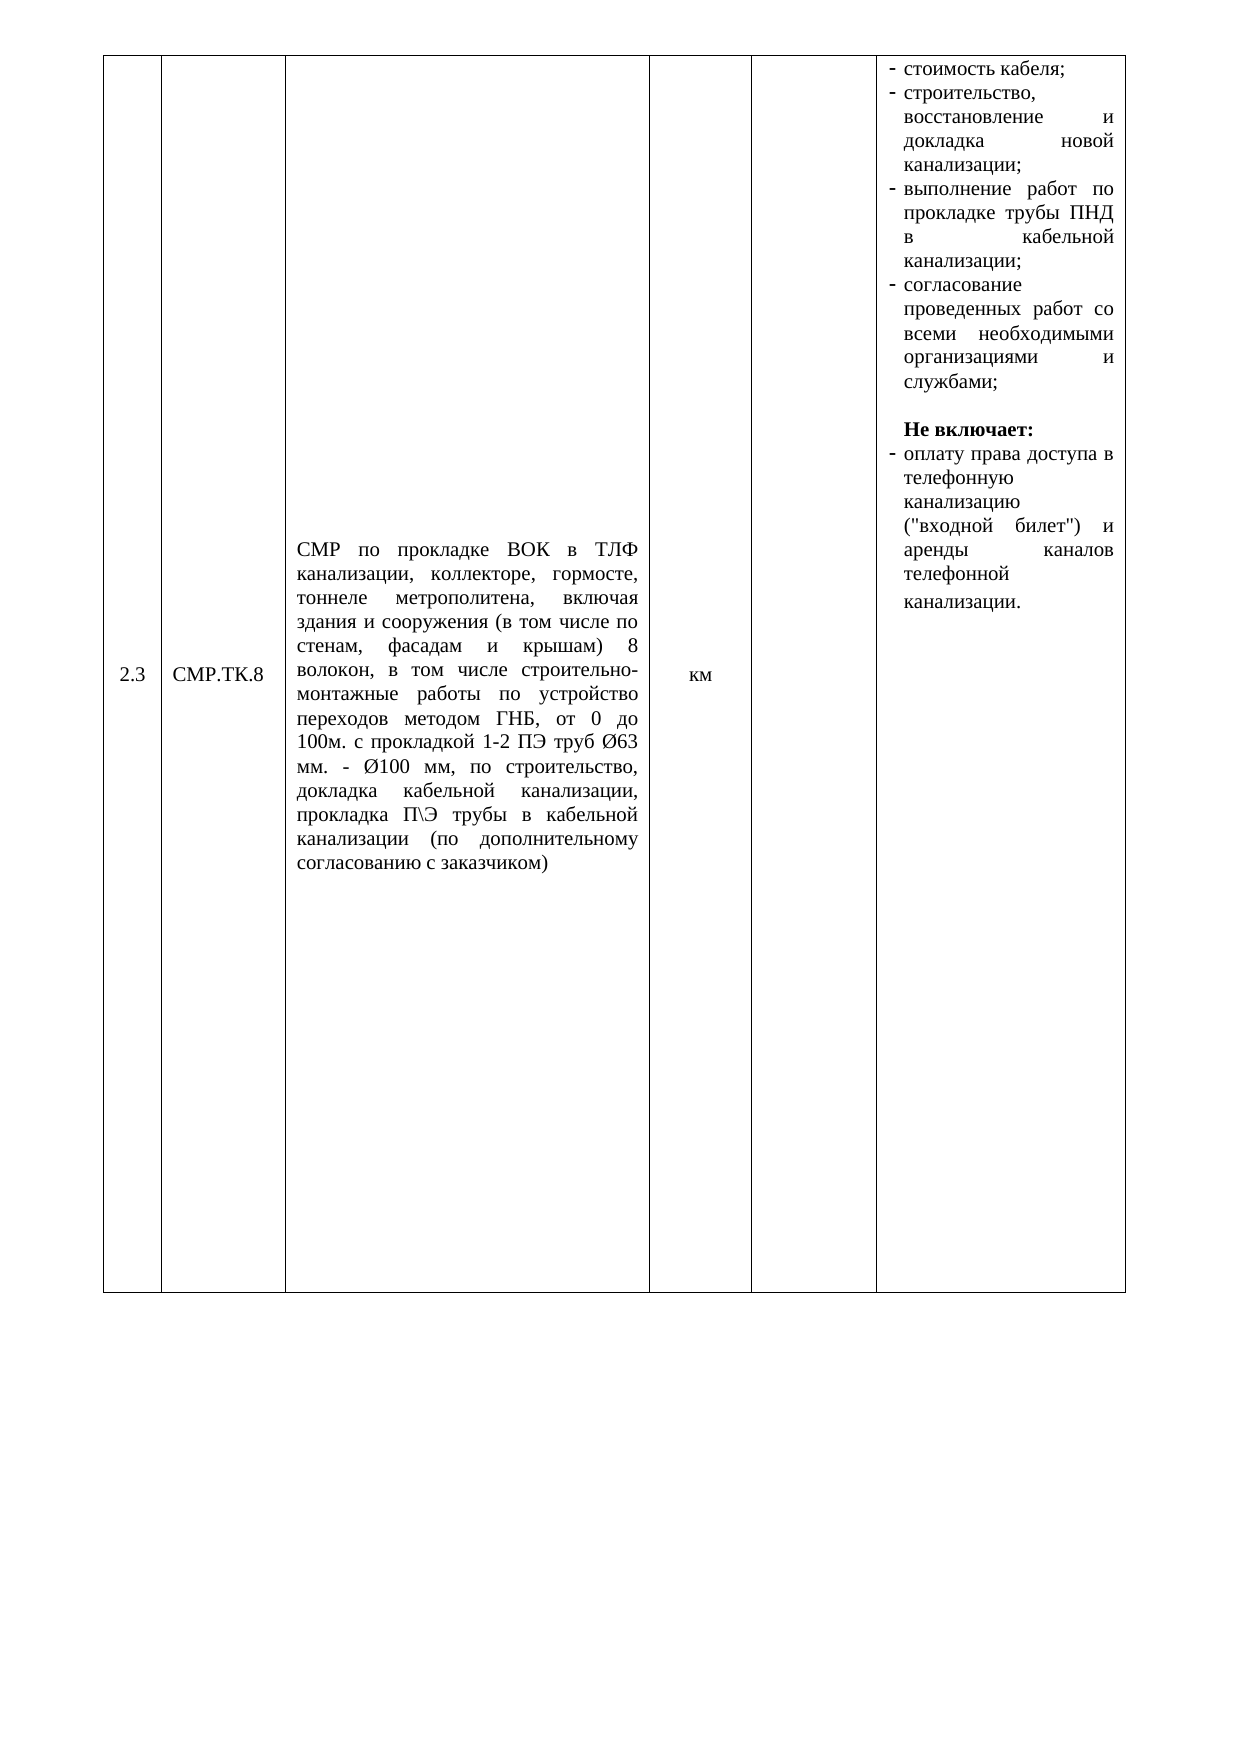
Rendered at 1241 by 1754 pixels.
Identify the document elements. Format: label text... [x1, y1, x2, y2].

table_cell 2.3 [104, 56, 161, 1292]
table_cell км [650, 56, 751, 1292]
table_cell СМР по прокладке ВОК в ТЛФ канализации, коллекторе, гормосте, тоннеле метрополитена, включая здания и сооружения (в том числе по стенам, фасадам и крышам) 8 волокон, в том числе строительно-монтажные работы по устройство переходов методом ГНБ, от 0 до 100м. с прокладкой 1-2 ПЭ труб Ø63 мм. - Ø100 мм, по строительство, докладка кабельной канализации, прокладка П\Э трубы в кабельной канализации (по дополнительному согласованию с заказчиком) [286, 56, 649, 1292]
table_cell [752, 56, 876, 1292]
table_cell СМР.ТК.8 [162, 56, 285, 1292]
